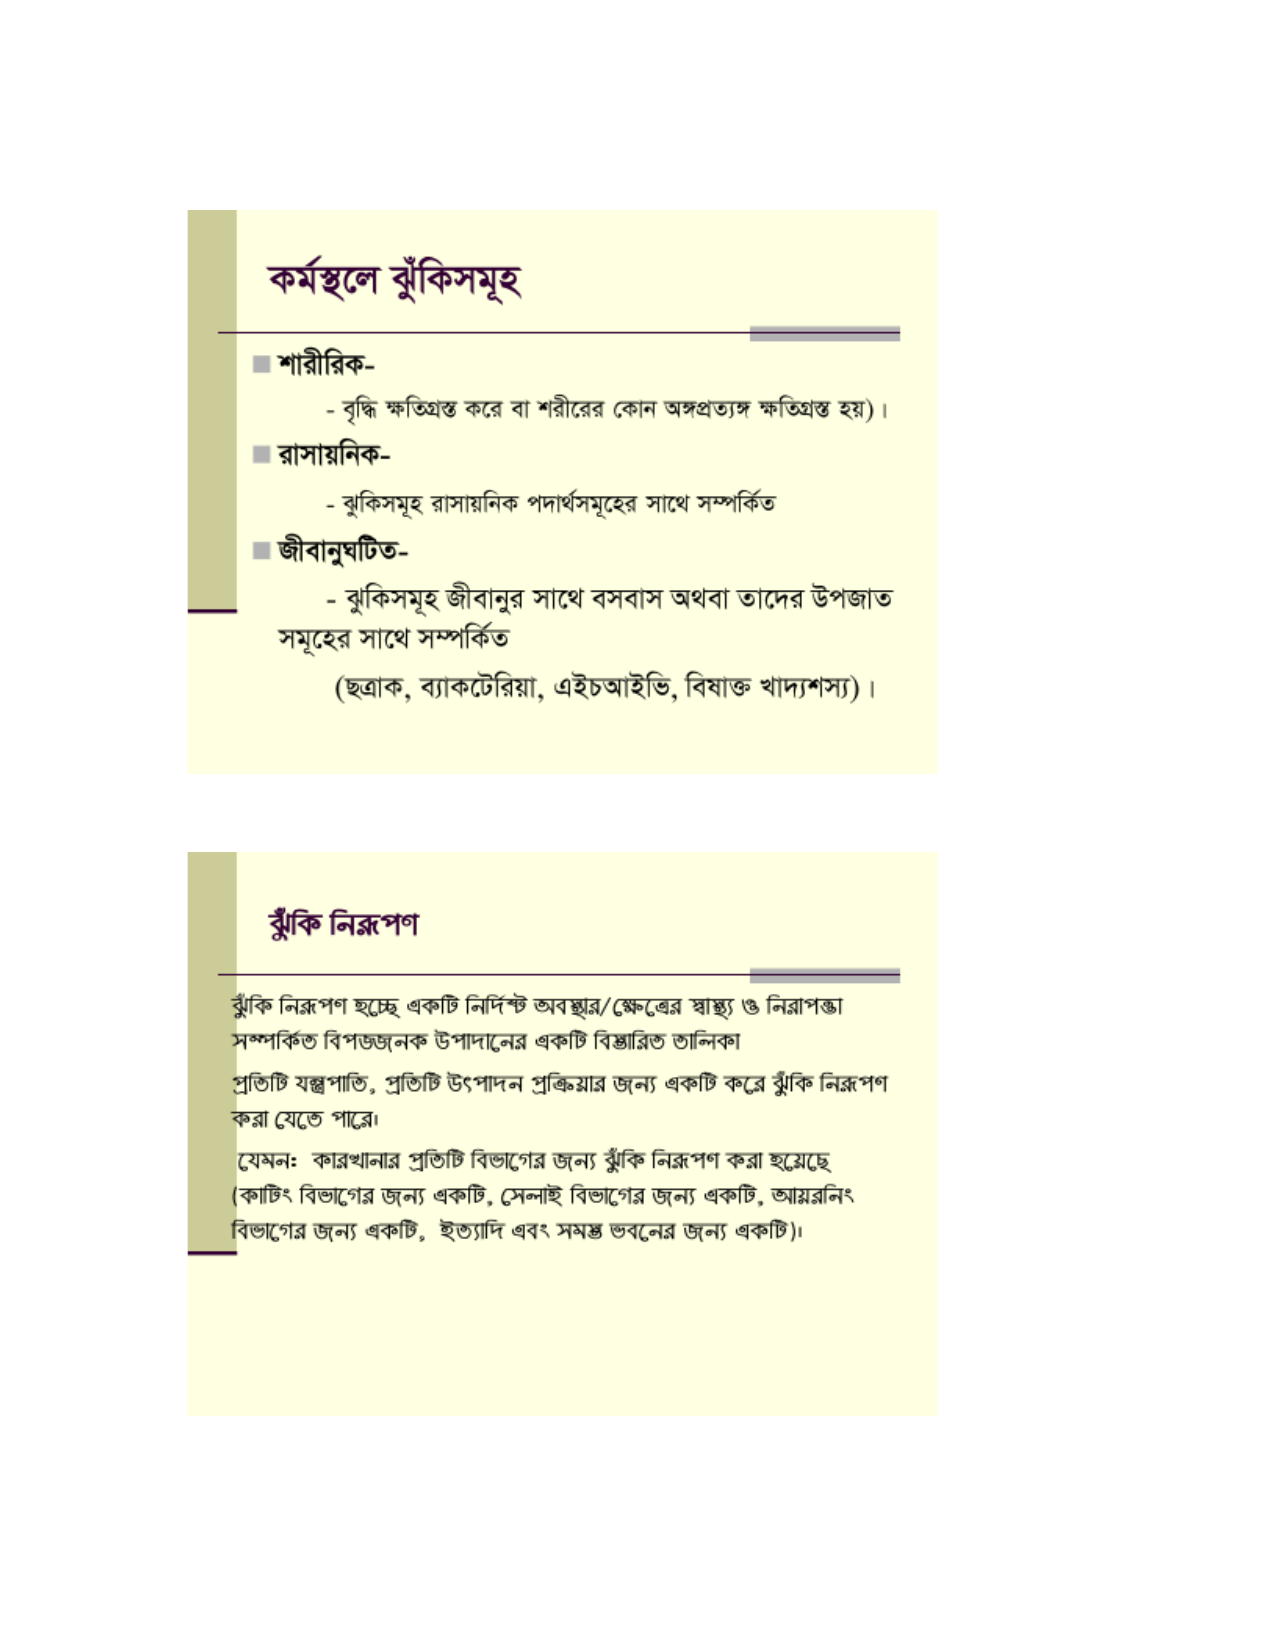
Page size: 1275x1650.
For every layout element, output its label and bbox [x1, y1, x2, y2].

picture [187, 852, 938, 1416]
picture [187, 210, 938, 774]
